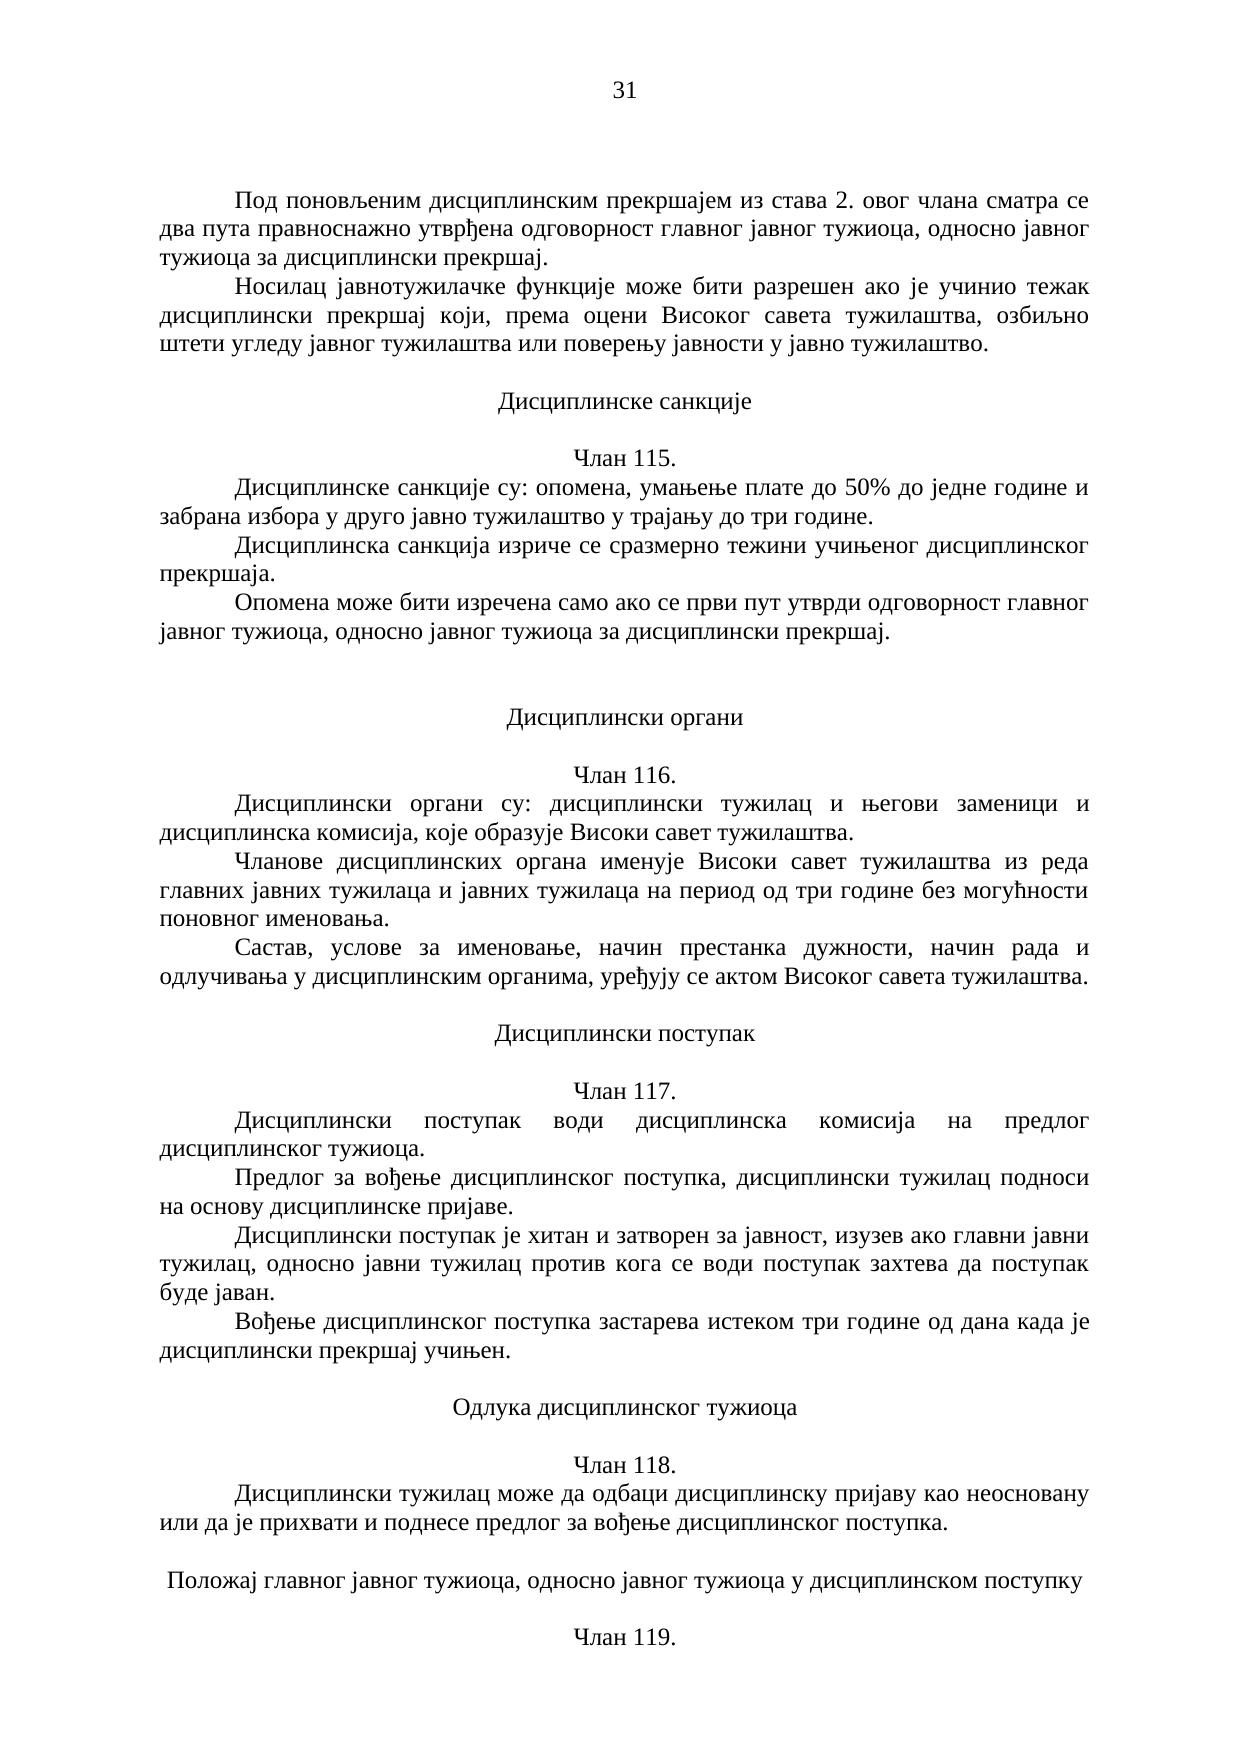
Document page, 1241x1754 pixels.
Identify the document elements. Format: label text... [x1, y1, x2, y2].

text Положај главног јавног тужиоца, односно јавног тужиоца у дисциплинском поступку [159, 1565, 1090, 1593]
text Члан 115. [159, 443, 1090, 472]
text Дисциплинске санкције су: опомена, умањење плате до 50% до једне године и забрана избора у друго јавно тужилаштво у трајању до три године. [159, 472, 1090, 530]
text Дисциплински органи [159, 702, 1090, 731]
text Члан 119. [159, 1622, 1090, 1651]
text Члан 117. [159, 1076, 1090, 1105]
text Дисциплински поступак води дисциплинска комисија на предлог дисциплинског тужиоца. [159, 1105, 1090, 1162]
text Вођење дисциплинског поступка застарева истеком три године од дана када је дисциплински прекршај учињен. [159, 1306, 1090, 1363]
text Опомена може бити изречена само ако се први пут утврди одговорност главног јавног тужиоца, односно јавног тужиоца за дисциплински прекршај. [159, 587, 1090, 645]
text Члан 116. [159, 760, 1090, 788]
text Предлог за вођење дисциплинског поступка, дисциплински тужилац подноси на основу дисциплинске пријаве. [159, 1162, 1090, 1220]
text Дисциплински поступак [159, 1018, 1090, 1047]
text Члан 118. [159, 1450, 1090, 1478]
text Носилац јавнотужилачке функције може бити разрешен ако је учинио тежак дисциплински прекршај који, према оцени Високог савета тужилаштва, озбиљно штети угледу јавног тужилаштва или поверењу јавности у јавно тужилаштво. [159, 271, 1090, 357]
text Дисциплински органи су: дисциплински тужилац и његови заменици и дисциплинска комисија, које образује Високи савет тужилаштва. [159, 788, 1090, 846]
text Под поновљеним дисциплинским прекршајем из става 2. овог члана сматра се два пута правноснажно утврђена одговорност главног јавног тужиоца, односно јавног тужиоца за дисциплински прекршај. [159, 185, 1090, 271]
text Чланове дисциплинских органа именује Високи савет тужилаштва из реда главних јавних тужилаца и јавних тужилаца на период од три године без могућности поновног именовања. [159, 846, 1090, 932]
text Дисциплински поступак је хитан и затворен за јавност, изузев ако главни јавни тужилац, односно јавни тужилац против кога се води поступак захтева да поступак буде јаван. [159, 1220, 1090, 1306]
text Дисциплинска санкција изриче се сразмерно тежини учињеног дисциплинског прекршаја. [159, 530, 1090, 587]
text Дисциплинске санкције [159, 386, 1090, 415]
text Састав, услове за именовање, начин престанка дужности, начин рада и одлучивања у дисциплинским органима, уређују се актом Високог савета тужилаштва. [159, 932, 1090, 990]
text Дисциплински тужилац може да одбаци дисциплинску пријаву као неосновану или да је прихвати и поднесе предлог за вођење дисциплинског поступка. [159, 1478, 1090, 1536]
text Одлука дисциплинског тужиоца [159, 1392, 1090, 1421]
